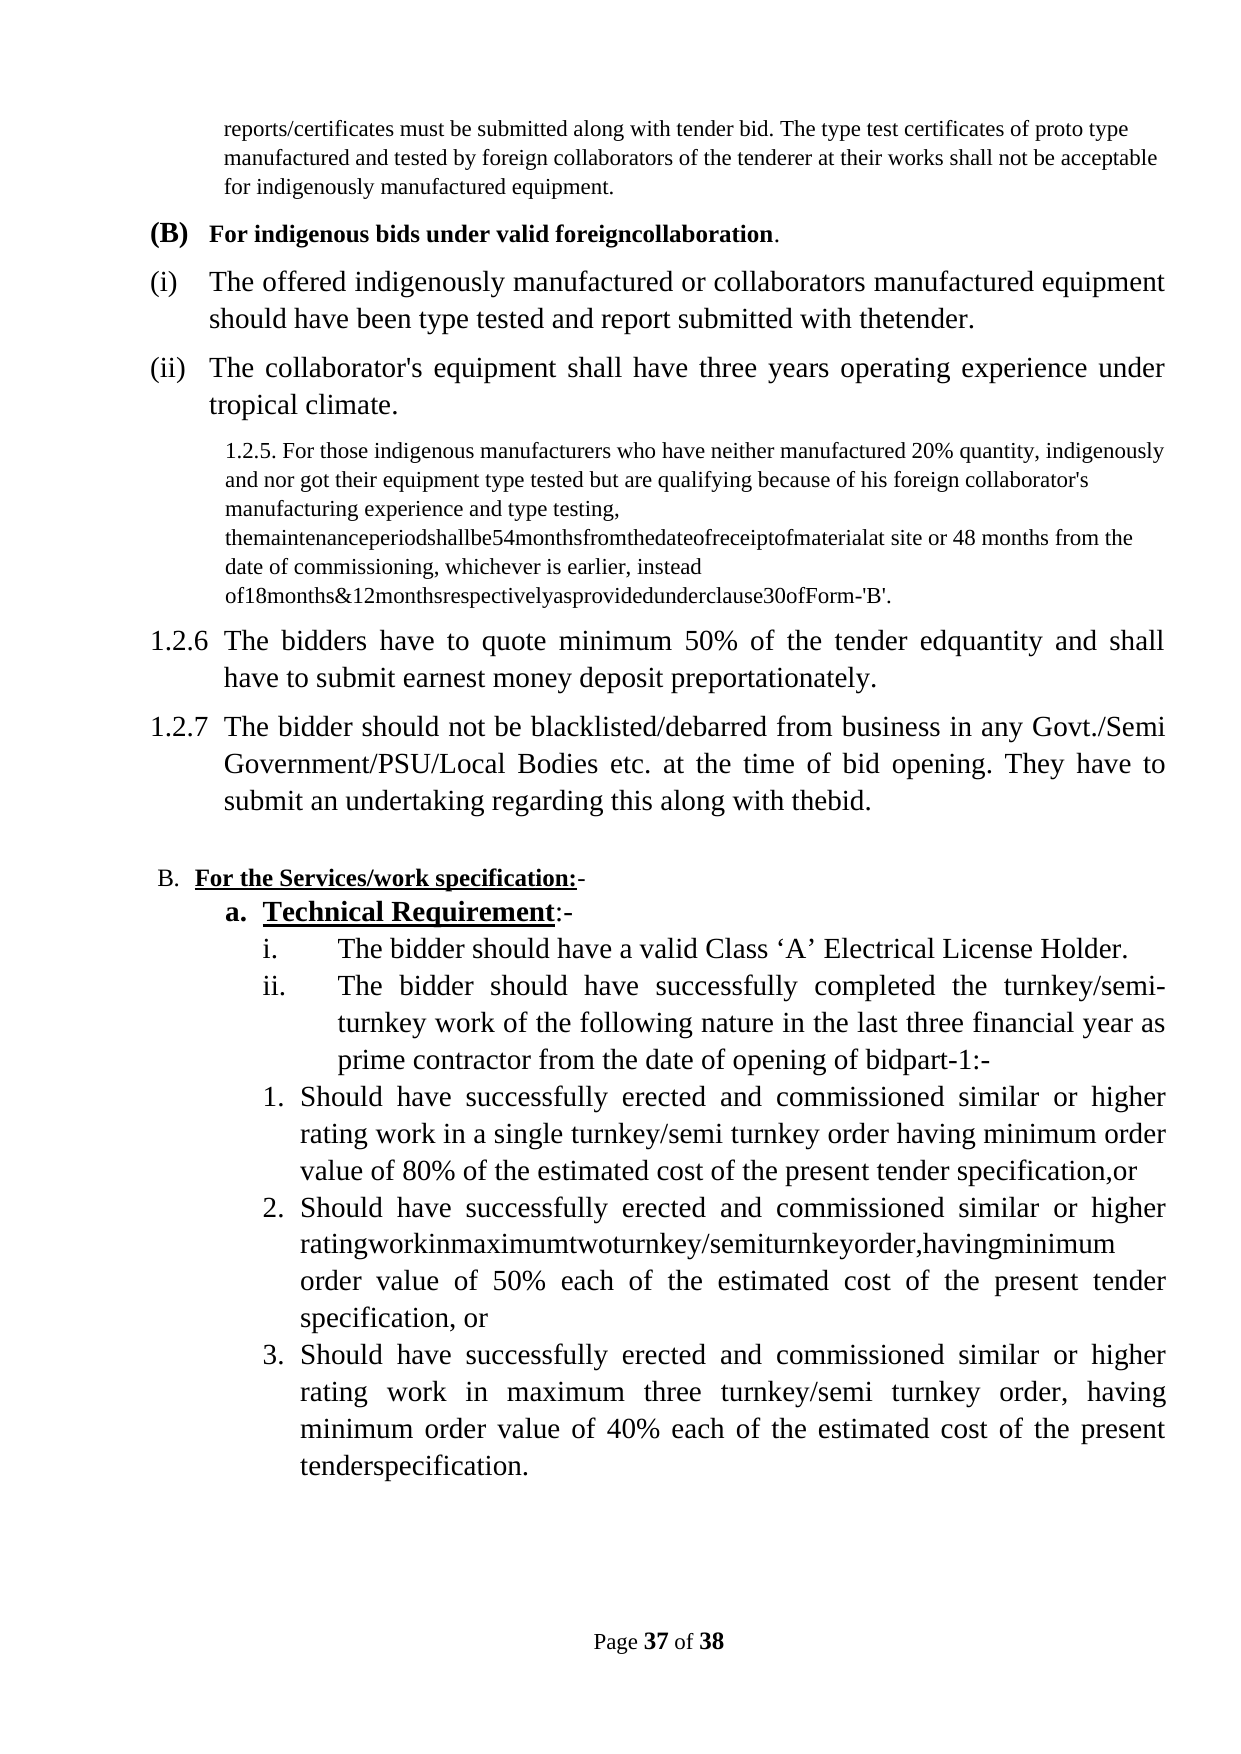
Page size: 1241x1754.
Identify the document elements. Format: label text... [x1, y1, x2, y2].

subtitle For the Services/work specification:- [157, 863, 1178, 891]
list The bidder should not be blacklisted/debarred from business in any Govt./Semi Government/PSU/Local Bodies etc. at the time of bid opening. They have to submit an undertaking regarding this along with thebid. [150, 709, 1166, 817]
list The bidder should have a valid Class ‘A’ Electrical License Holder. [262, 932, 1178, 965]
text reports/certificates must be submitted along with tender bid. The type test certificates of proto type manufactured and tested by foreign collaborators of the tenderer at their works shall not be acceptable for indigenously manufactured equipment. [224, 116, 1167, 200]
subtitle For indigenous bids under valid foreigncollaboration. [150, 215, 1178, 248]
list The collaborator's equipment shall have three years operating experience under tropical climate. [150, 351, 1166, 421]
list Should have successfully erected and commissioned similar or higher rating work in a single turnkey/semi turnkey order having minimum order value of 80% of the estimated cost of the present tender specification,or [262, 1079, 1167, 1186]
text 1.2.5. For those indigenous manufacturers who have neither manufactured 20% quantity, indigenously and nor got their equipment type tested but are qualifying because of his foreign collaborator's manufacturing experience and type testing, themaintenanceperiodshallbe54monthsfromthedateofreceiptofmaterialat site or 48 months from the date of commissioning, whichever is earlier, instead of18months&12monthsrespectivelyasprovidedunderclause30ofForm-'B'. [225, 437, 1167, 608]
list Should have successfully erected and commissioned similar or higher ratingworkinmaximumtwoturnkey/semiturnkeyorder,havingminimum order value of 50% each of the estimated cost of the present tender specification, or [262, 1190, 1167, 1334]
list The bidder should have successfully completed the turnkey/semi- turnkey work of the following nature in the last three financial year as prime contractor from the date of opening of bidpart-1:- [262, 968, 1167, 1076]
list Should have successfully erected and commissioned similar or higher rating work in maximum three turnkey/semi turnkey order, having minimum order value of 40% each of the estimated cost of the present tenderspecification. [262, 1337, 1167, 1481]
list The bidders have to quote minimum 50% of the tender edquantity and shall have to submit earnest money deposit preportationately. [150, 623, 1166, 693]
list Technical Requirement:- [225, 894, 1178, 928]
list The offered indigenously manufactured or collaborators manufactured equipment should have been type tested and report submitted with thetender. [150, 264, 1166, 335]
